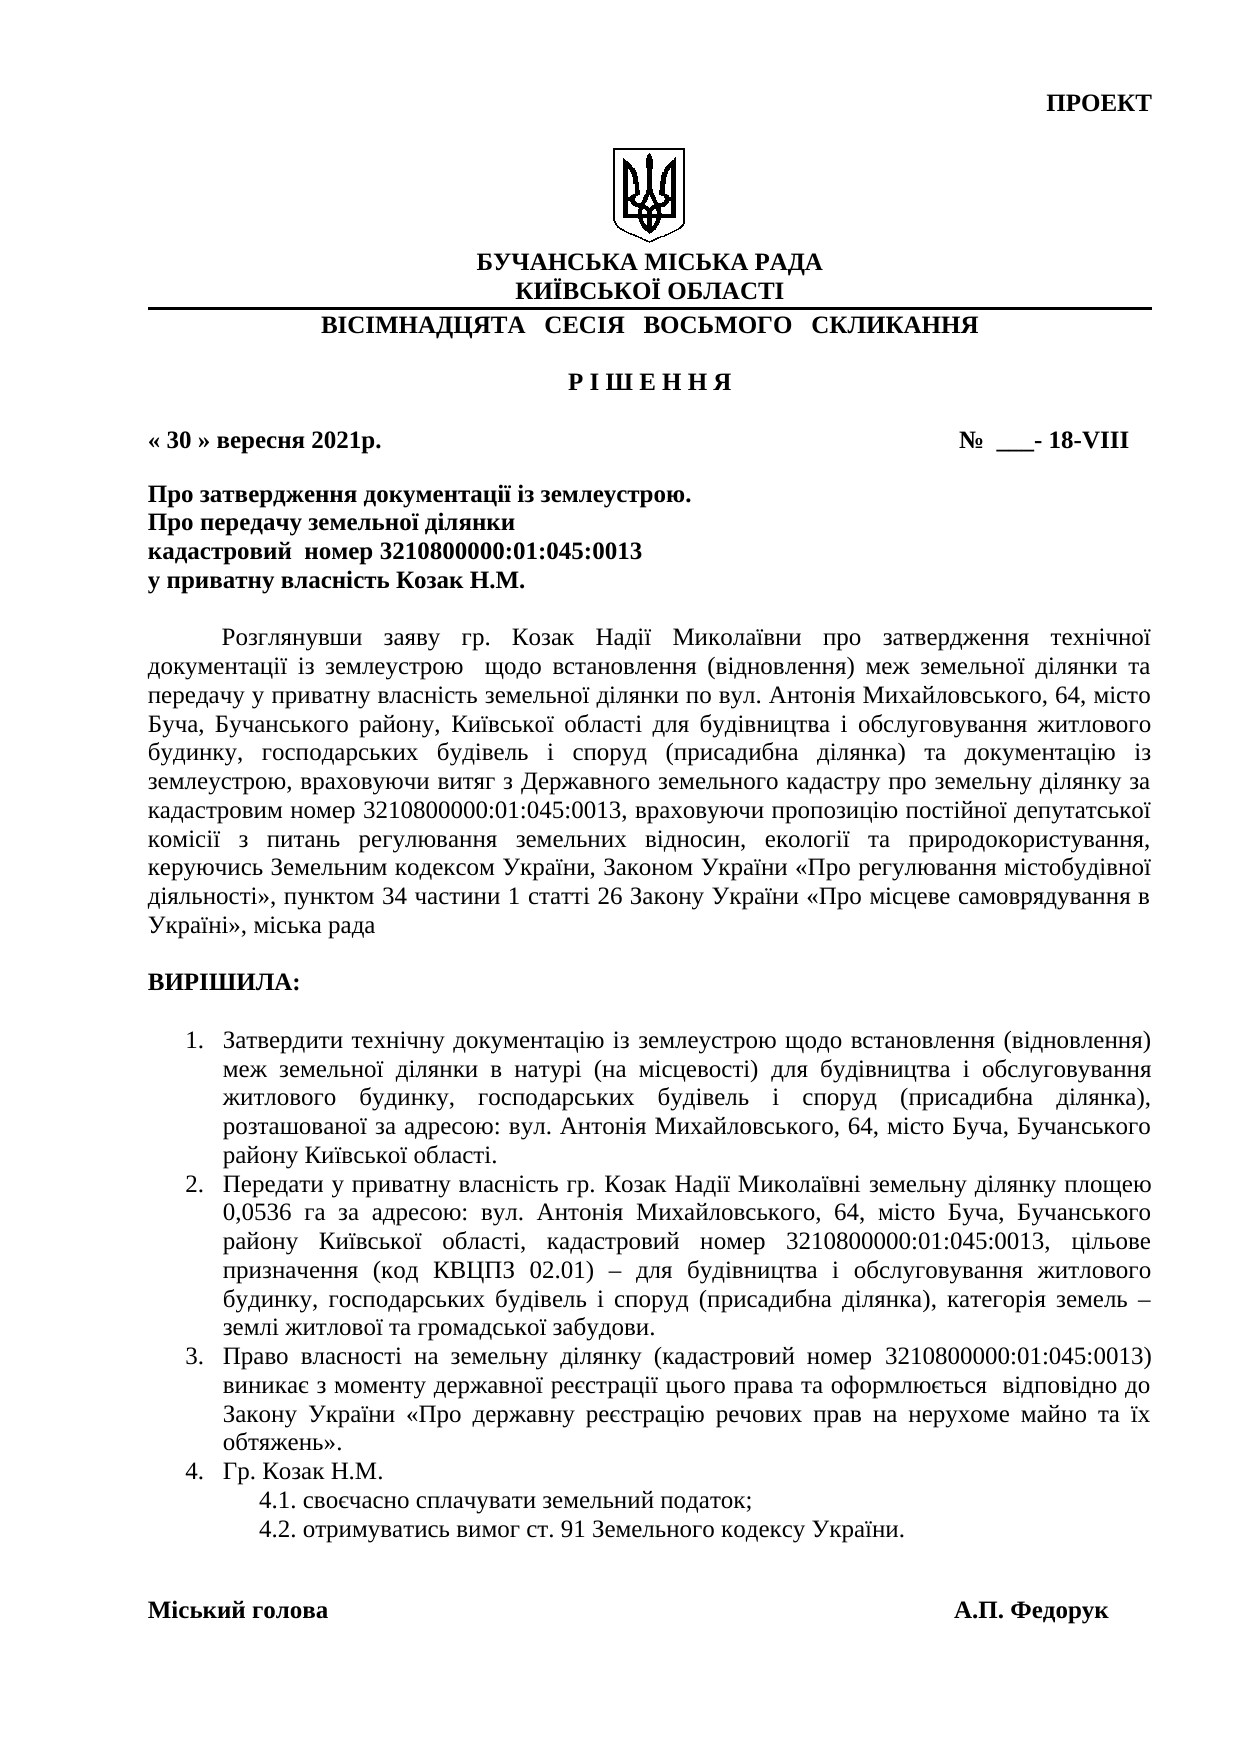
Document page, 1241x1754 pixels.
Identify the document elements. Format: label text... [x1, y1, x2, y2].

text у приватну власність Козак Н.М. [148, 565, 1152, 594]
text 4.2. отримуватись вимог ст. 91 Земельного кодексу України. [259, 1514, 1152, 1542]
text Розглянувши заяву гр. Козак Надії Миколаївни про затвердження технічної документації із землеустрою щодо встановлення (відновлення) меж земельної ділянки та передачу у приватну власність земельної ділянки по вул. Антонія Михайловського, 64, місто Буча, Бучанського району, Київської області для будівництва і обслуговування житлового будинку, господарських будівель і споруд (присадибна ділянка) та документацію із землеустрою, враховуючи витяг з Державного земельного кадастру про земельну ділянку за кадастровим номер 3210800000:01:045:0013, враховуючи пропозицію постійної депутатської комісії з питань регулювання земельних відносин, екології та природокористування, керуючись Земельним кодексом України, Законом України «Про регулювання містобудівної діяльності», пунктом 34 частини 1 статті 26 Закону України «Про місцеве самоврядування в Україні», міська рада [148, 622, 1152, 939]
text Про затвердження документації із землеустрою. [148, 479, 1152, 507]
text Про передачу земельної ділянки [148, 507, 1152, 536]
text ВІСІМНАДЦЯТА СЕСІЯ ВОСЬМОГО СКЛИКАННЯ [148, 310, 1152, 338]
text Р І Ш Е Н Н Я [148, 367, 1152, 396]
text ПРОЕКТ [148, 88, 1152, 117]
text Міський голова А.П. Федорук [148, 1595, 1152, 1624]
list Гр. Козак Н.М. [185, 1456, 1152, 1485]
text 4.1. своєчасно сплачувати земельний податок; [259, 1485, 1152, 1514]
text ВИРІШИЛА: [148, 967, 1152, 996]
list Передати у приватну власність гр. Козак Надії Миколаївні земельну ділянку площею 0,0536 га за адресою: вул. Антонія Михайловського, 64, місто Буча, Бучанського району Київської області, кадастровий номер 3210800000:01:045:0013, цільове призначення (код КВЦПЗ 02.01) – для будівництва і обслуговування житлового будинку, господарських будівель і споруд (присадибна ділянка), категорія земель – землі житлової та громадської забудови. [185, 1169, 1152, 1341]
text БУЧАНСЬКА МІСЬКА РАДА [148, 247, 1152, 276]
text « 30 » вересня 2021р. № ___- 18-VІІІ [148, 425, 1152, 453]
list Право власності на земельну ділянку (кадастровий номер 3210800000:01:045:0013) виникає з моменту державної реєстрації цього права та оформлюється відповідно до Закону України «Про державну реєстрацію речових прав на нерухоме майно та їх обтяжень». [185, 1341, 1152, 1456]
text КИЇВСЬКОЇ ОБЛАСТІ [148, 276, 1152, 307]
text кадастровий номер 3210800000:01:045:0013 [148, 536, 1152, 565]
list Затвердити технічну документацію із землеустрою щодо встановлення (відновлення) меж земельної ділянки в натурі (на місцевості) для будівництва і обслуговування житлового будинку, господарських будівель і споруд (присадибна ділянка), розташованої за адресою: вул. Антонія Михайловського, 64, місто Буча, Бучанського району Київської області. [185, 1025, 1152, 1169]
